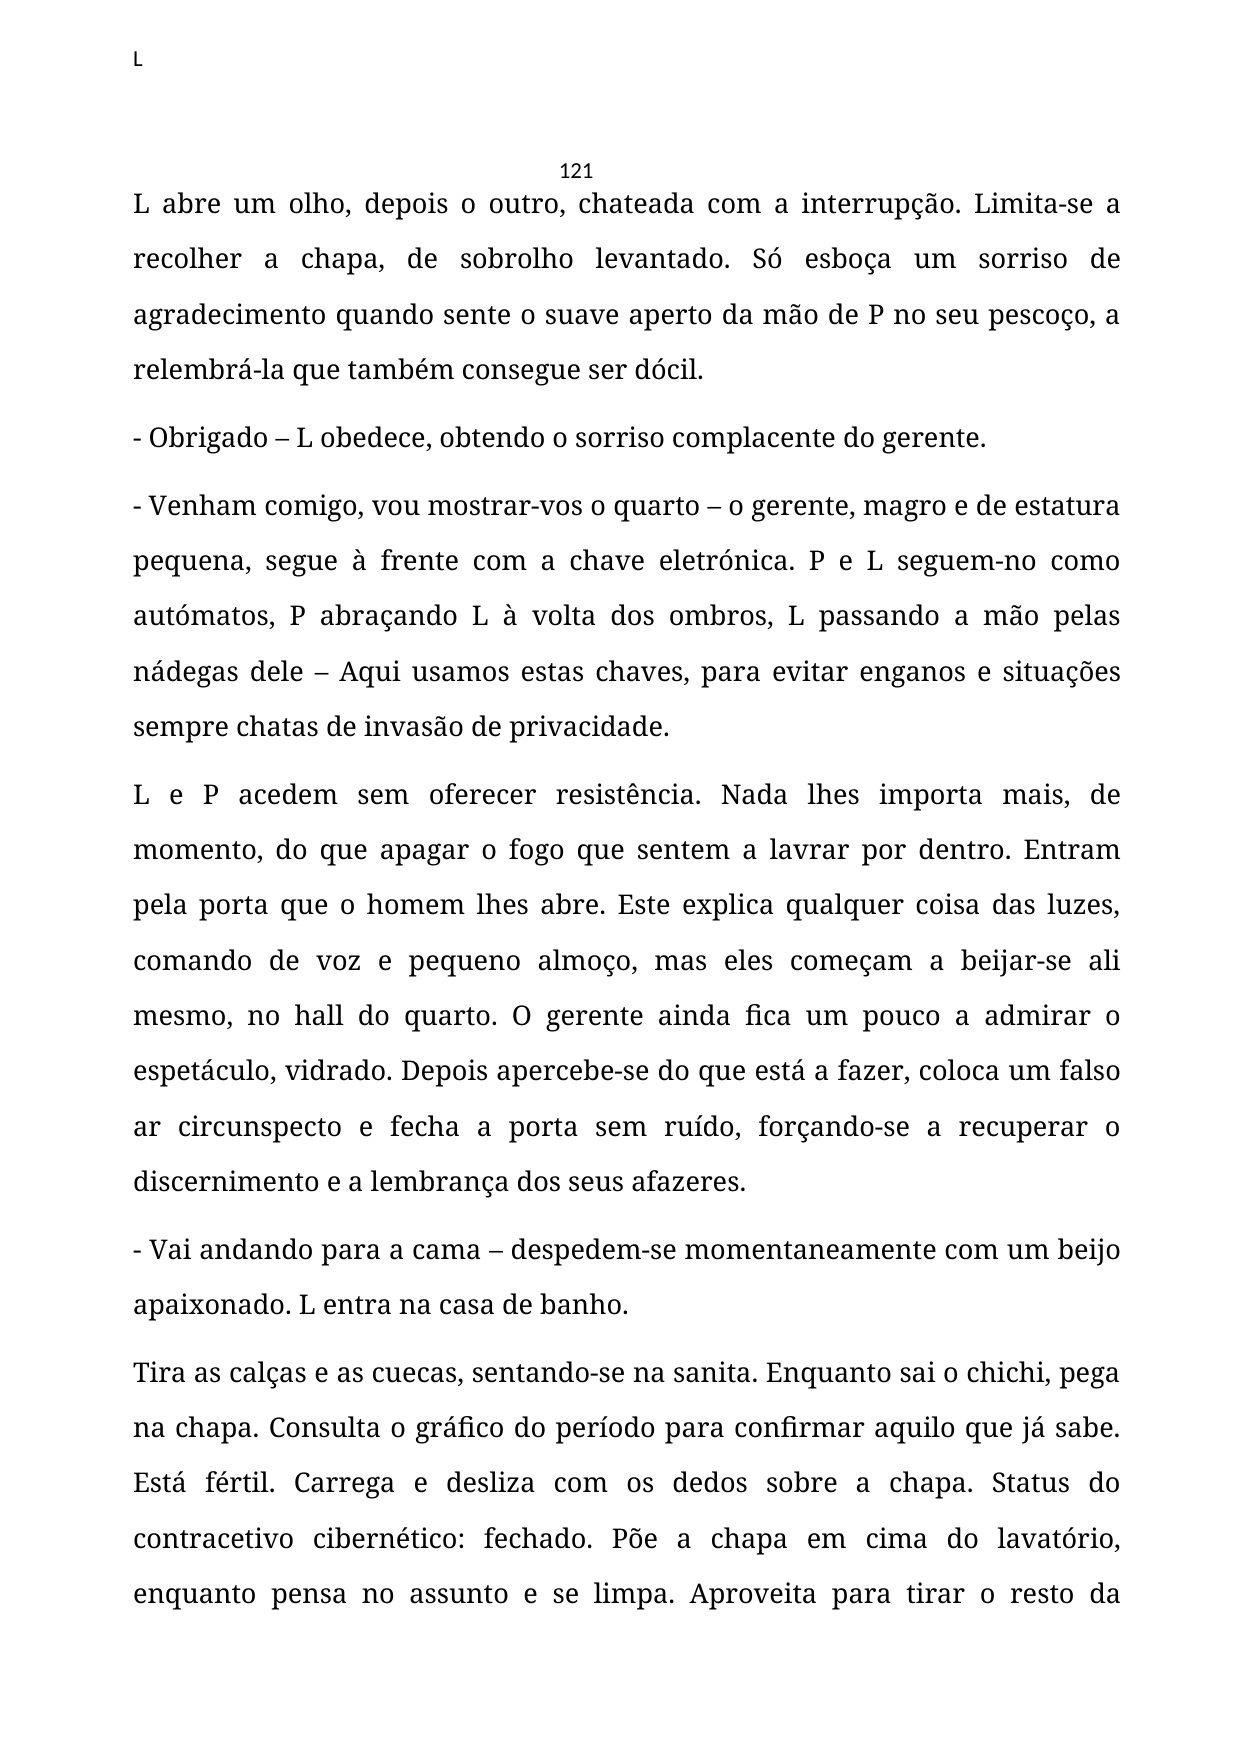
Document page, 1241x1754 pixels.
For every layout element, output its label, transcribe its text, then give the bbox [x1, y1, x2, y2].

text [133, 1353, 1122, 1611]
text L e P acedem sem oferecer resistência. Nada lhes importa mais, de momento, do que apagar o fogo que sentem a lavrar por dentro. Entram pela porta que o homem lhes abre. Este explica qualquer coisa das luzes, comando de voz e pequeno almoço, mas eles começam a beijar-se ali mesmo, no hall do quarto. O gerente ainda fica um pouco a admirar o espetáculo, vidrado. Depois apercebe-se do que está a fazer, coloca um falso ar circunspecto e fecha a porta sem ruído, forçando-se a recuperar o discernimento e a lembrança dos seus afazeres. [133, 775, 1122, 1199]
text - Obrigado – L obedece, obtendo o sorriso complacente do gerente. [133, 418, 1122, 455]
text - Venham comigo, vou mostrar-vos o quarto – o gerente, magro e de estatura pequena, segue à frente com a chave eletrónica. P e L seguem-no como autómatos, P abraçando L à volta dos ombros, L passando a mão pelas nádegas dele – Aqui usamos estas chaves, para evitar enganos e situações sempre chatas de invasão de privacidade. [133, 486, 1122, 744]
text L abre um olho, depois o outro, chateada com a interrupção. Limita-se a recolher a chapa, de sobrolho levantado. Só esboça um sorriso de agradecimento quando sente o suave aperto da mão de P no seu pescoço, a relembrá-la que também consegue ser dócil. [133, 184, 1122, 387]
text - Vai andando para a cama – despedem-se momentaneamente com um beijo apaixonado. L entra na casa de banho. [133, 1230, 1122, 1322]
